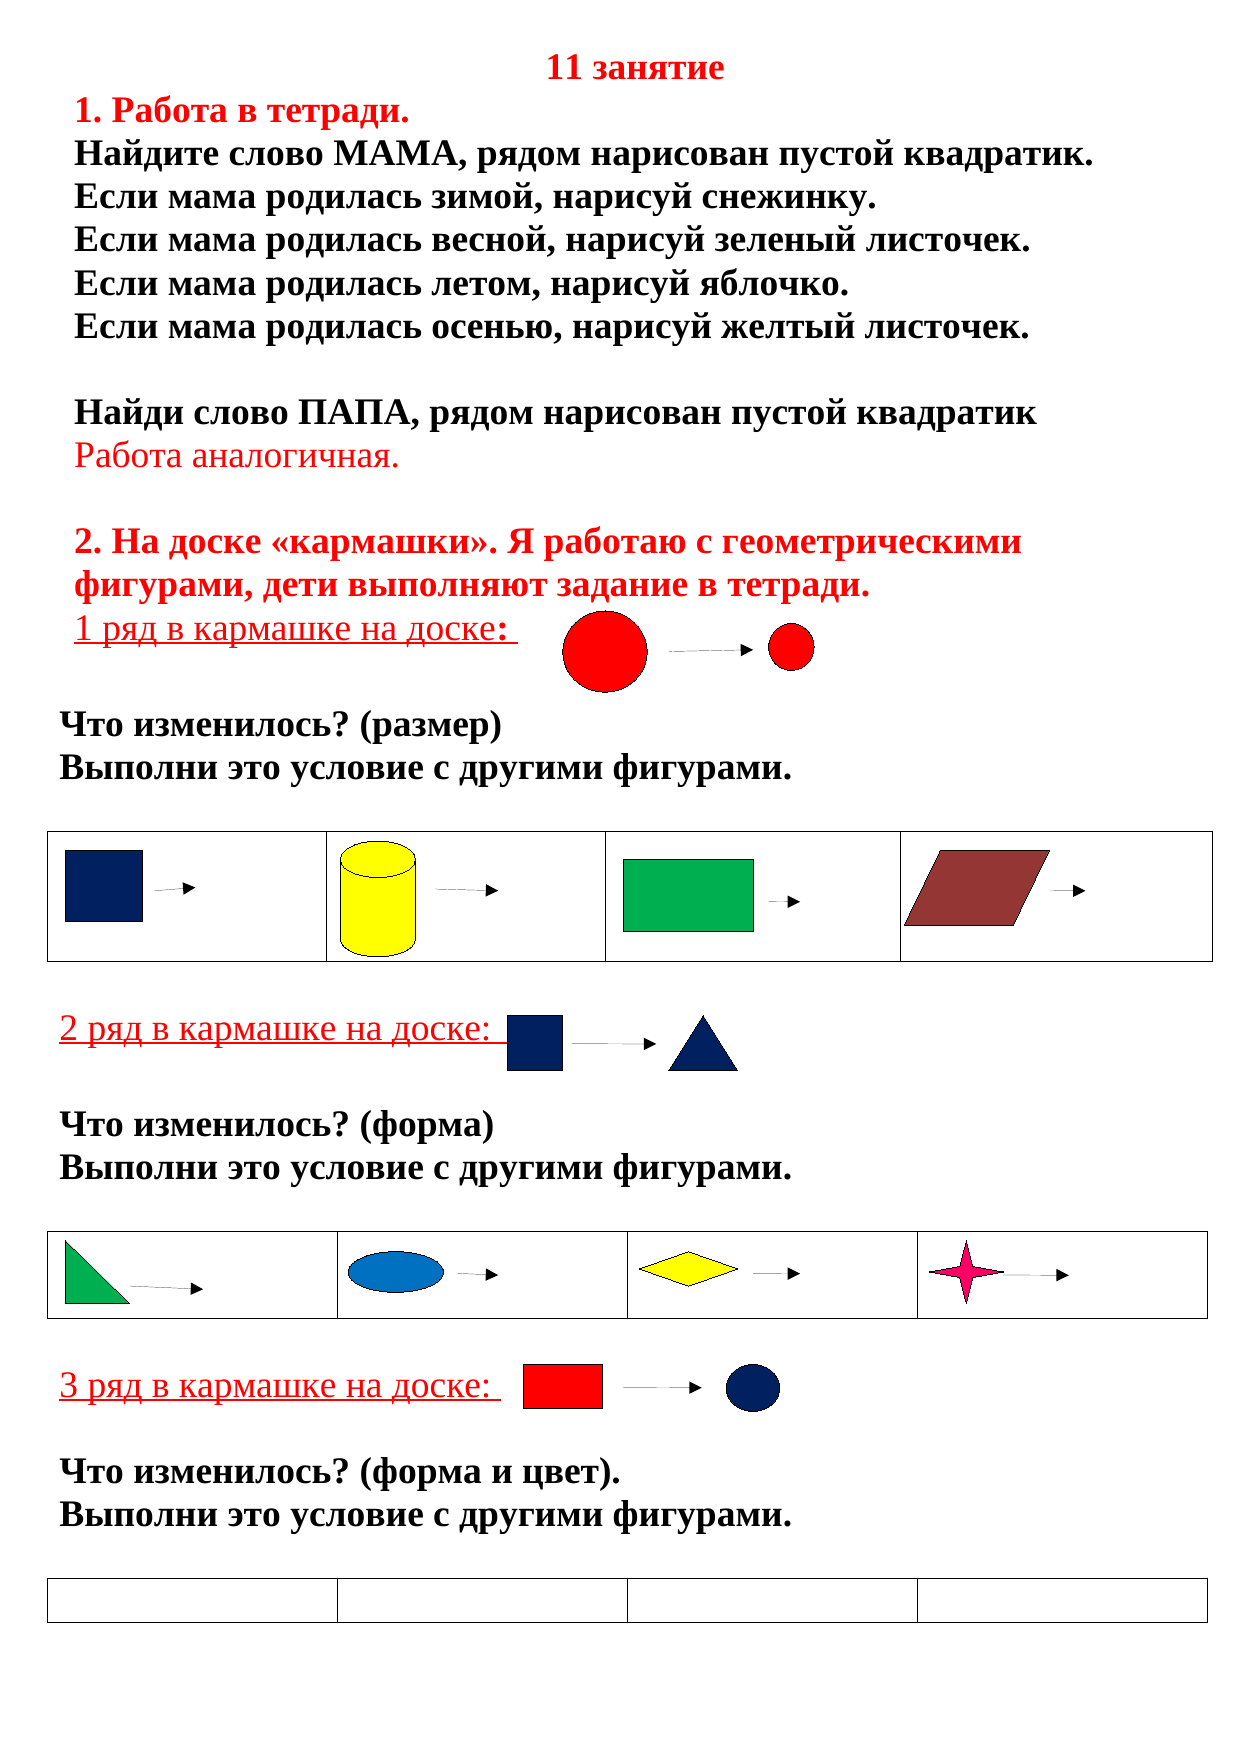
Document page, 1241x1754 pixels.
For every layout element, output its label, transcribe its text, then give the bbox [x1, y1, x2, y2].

table_header [338, 1579, 627, 1622]
table_header [628, 1232, 917, 1318]
text 2 ряд в кармашке на доске: [59, 1005, 1196, 1048]
table_header [628, 1579, 917, 1622]
text 1 ряд в кармашке на доске: [74, 605, 1196, 648]
table_header [48, 832, 326, 961]
text Если мама родилась зимой, нарисуй снежинку. [74, 174, 1196, 217]
text Выполни это условие с другими фигурами. [59, 1491, 1196, 1534]
text 11 занятие [74, 44, 1196, 87]
text 1. Работа в тетради. [74, 87, 1196, 131]
table_header [327, 832, 605, 961]
table_header [48, 1579, 337, 1622]
text Работа аналогичная. [74, 432, 1196, 476]
text Если мама родилась весной, нарисуй зеленый листочек. [74, 217, 1196, 260]
text Если мама родилась летом, нарисуй яблочко. [74, 260, 1196, 303]
text Выполни это условие с другими фигурами. [59, 744, 1196, 787]
table_header [48, 1232, 337, 1318]
text Выполни это условие с другими фигурами. [59, 1144, 1196, 1187]
table_header [901, 832, 1212, 961]
text Что изменилось? (форма) [59, 1101, 1196, 1144]
table_header [606, 832, 900, 961]
text Найдите слово МАМА, рядом нарисован пустой квадратик. [74, 131, 1196, 174]
text Что изменилось? (размер) [59, 701, 1196, 744]
table_header [918, 1232, 1207, 1318]
text Найди слово ПАПА, рядом нарисован пустой квадратик [74, 389, 1196, 432]
text Что изменилось? (форма и цвет). [59, 1448, 1196, 1491]
text Если мама родилась осенью, нарисуй желтый листочек. [74, 303, 1196, 346]
table_header [338, 1232, 627, 1318]
table_header [918, 1579, 1207, 1622]
text 3 ряд в кармашке на доске: [59, 1362, 1196, 1405]
text 2. На доске «кармашки». Я работаю с геометрическими фигурами, дети выполняют задание в тетради. [74, 519, 1196, 605]
